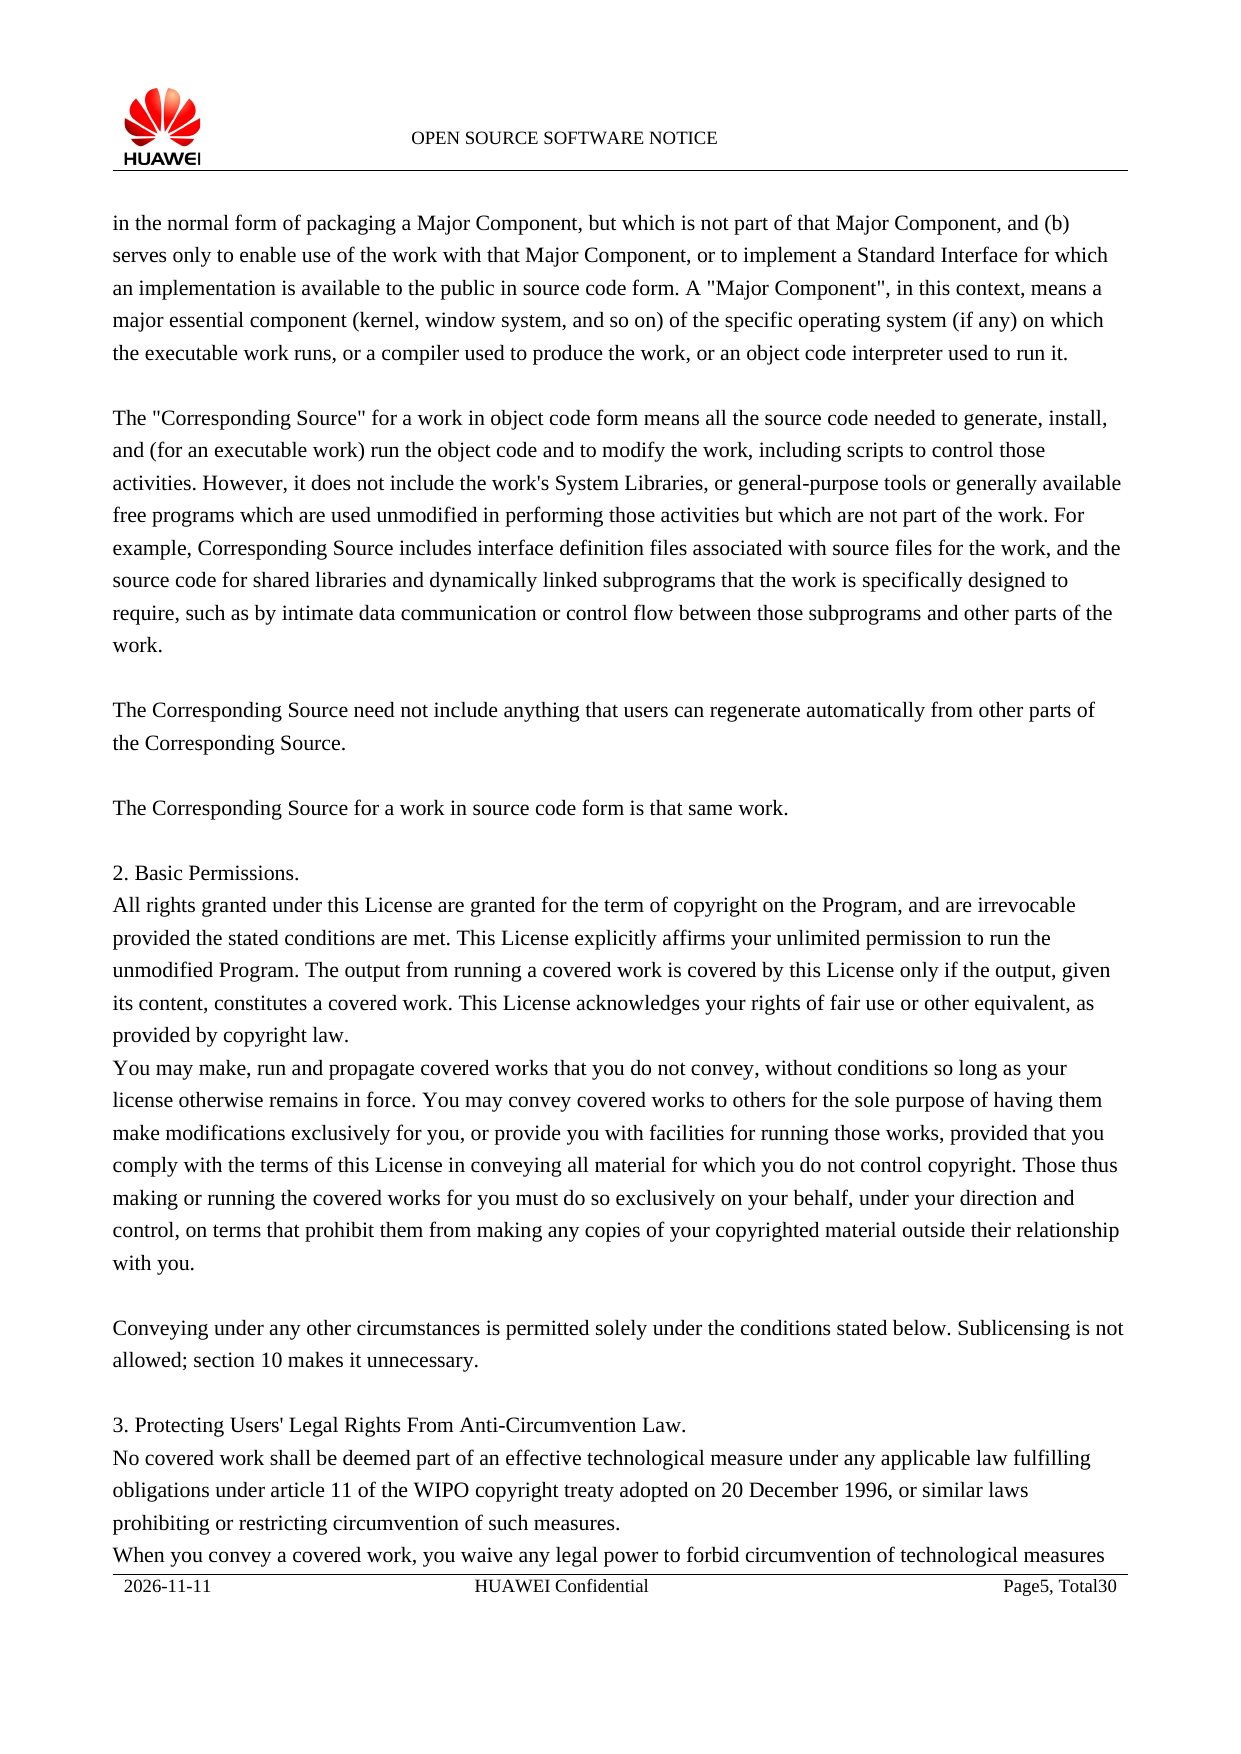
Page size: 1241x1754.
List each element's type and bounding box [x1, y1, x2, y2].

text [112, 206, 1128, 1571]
picture [124, 88, 201, 165]
